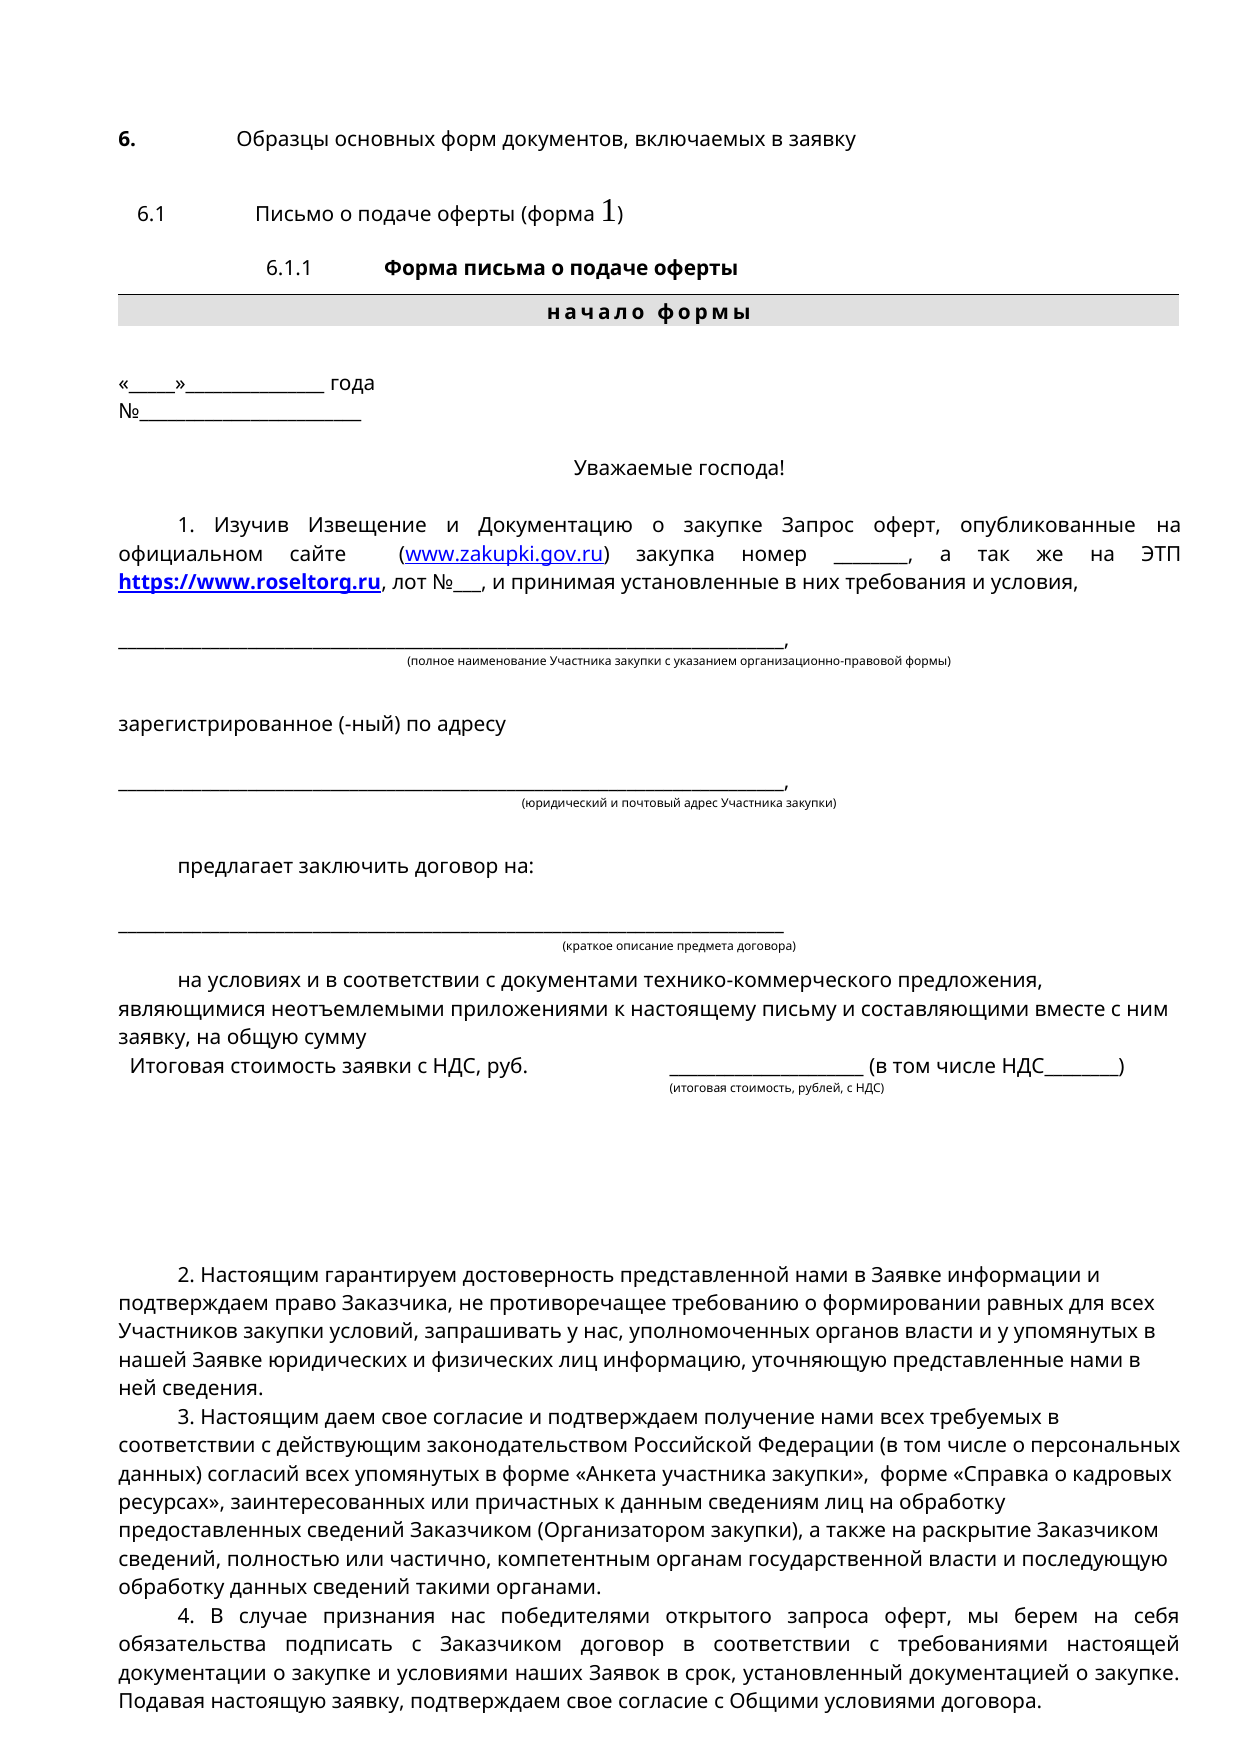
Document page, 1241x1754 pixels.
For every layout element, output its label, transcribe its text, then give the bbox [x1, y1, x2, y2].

text ________________________________________________________________________ [118, 908, 1181, 937]
table_header Итоговая стоимость заявки с НДС, руб. [118, 1051, 658, 1117]
text 4. В случае признания нас победителями открытого запроса оферт, мы берем на себя обязательства подписать с Заказчиком договор в соответствии с требованиями настоящей документации о закупке и условиями наших Заявок в срок, установленный документацией о закупке. Подавая настоящую заявку, подтверждаем свое согласие с Общими условиями договора. [118, 1601, 1181, 1715]
text зарегистрированное (-ный) по адресу [118, 709, 1181, 738]
text на условиях и в соответствии с документами технико-коммерческого предложения, являющимися неотъемлемыми приложениями к настоящему письму и составляющими вместе с ним заявку, на общую сумму [118, 965, 1181, 1051]
text 1. Изучив Извещение и Документацию о закупке Запрос оферт, опубликованные на официальном сайте (www.zakupki.gov.ru) закупка номер ________, а так же на ЭТП https://www.roseltorg.ru, лот №___, и принимая установленные в них требования и условия, [118, 510, 1181, 596]
text «_____»_______________ года [118, 368, 635, 397]
table_header _____________________ (в том числе НДС________) (итоговая стоимость, рублей, с НДС) [658, 1051, 1198, 1117]
text 2. Настоящим гарантируем достоверность представленной нами в Заявке информации и подтверждаем право Заказчика, не противоречащее требованию о формировании равных для всех Участников закупки условий, запрашивать у нас, уполномоченных органов власти и у упомянутых в нашей Заявке юридических и физических лиц информацию, уточняющую представленные нами в ней сведения. [118, 1260, 1181, 1402]
text начало формы [118, 295, 1179, 326]
text 3. Настоящим даем свое согласие и подтверждаем получение нами всех требуемых в соответствии с действующим законодательством Российской Федерации (в том числе о персональных данных) согласий всех упомянутых в форме «Анкета участника закупки», форме «Справка о кадровых ресурсах», заинтересованных или причастных к данным сведениям лиц на обработку предоставленных сведений Заказчиком (Организатором закупки), а также на раскрытие Заказчиком сведений, полностью или частично, компетентным органам государственной власти и последующую обработку данных сведений такими органами. [118, 1402, 1181, 1601]
text Уважаемые господа! [118, 453, 1181, 482]
text (юридический и почтовый адрес Участника закупки) [118, 795, 1181, 823]
text №________________________ [118, 397, 635, 425]
text (краткое описание предмета договора) [118, 937, 1181, 965]
text предлагает заключить договор на: [118, 852, 1181, 880]
text (полное наименование Участника закупки с указанием организационно-правовой формы) [118, 653, 1181, 681]
text ________________________________________________________________________, [118, 624, 1181, 653]
subtitle Образцы основных форм документов, включаемых в заявку [118, 124, 1181, 152]
subtitle Письмо о подаче оферты (форма 1) [137, 190, 1181, 228]
list Форма письма о подаче оферты [266, 253, 1181, 282]
text ________________________________________________________________________, [118, 766, 1181, 795]
